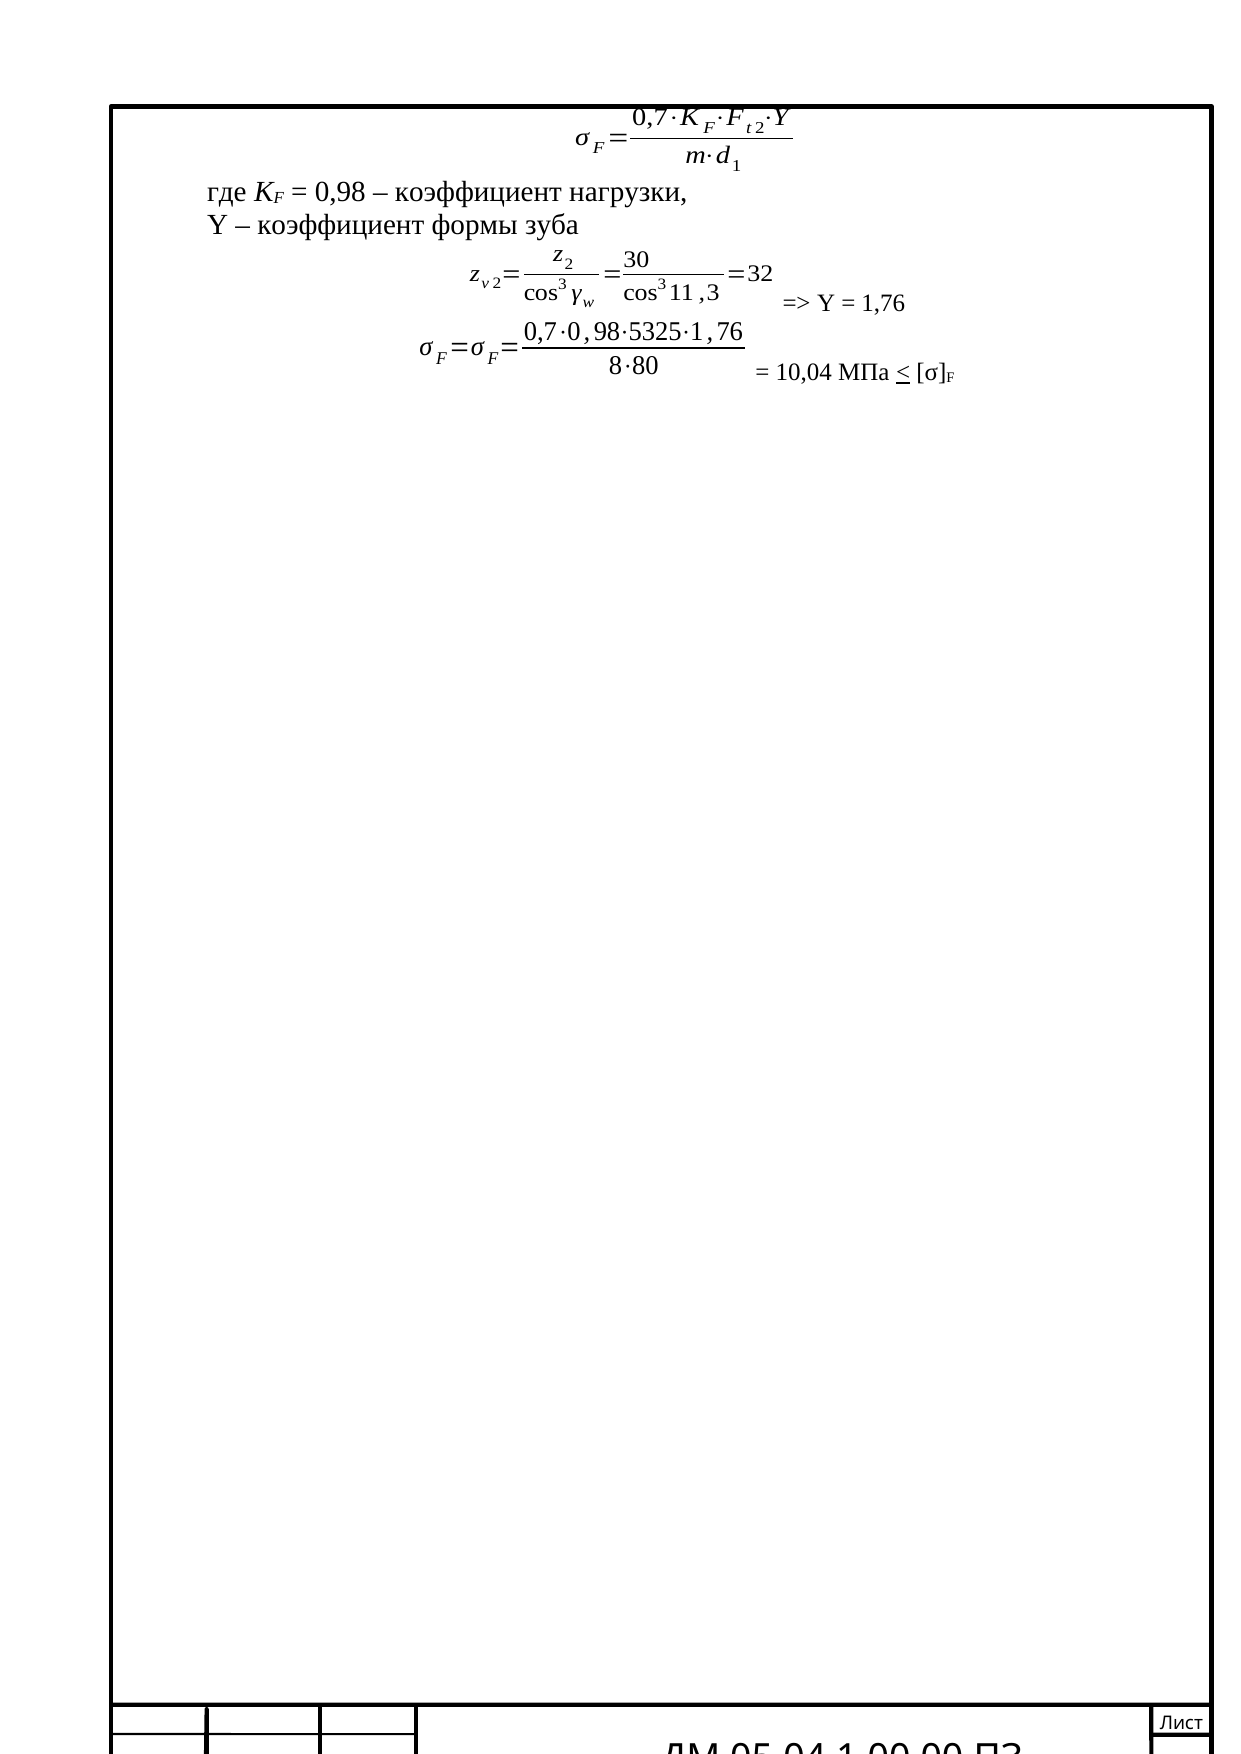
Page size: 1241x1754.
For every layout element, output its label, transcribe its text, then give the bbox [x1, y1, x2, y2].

text где КF = 0,98 – коэффициент нагрузки, [148, 174, 1167, 207]
text => Y = 1,76 [148, 241, 1167, 317]
text Y – коэффициент формы зуба [148, 207, 1167, 241]
text = 10,04 МПа < [σ]F [148, 317, 1167, 386]
